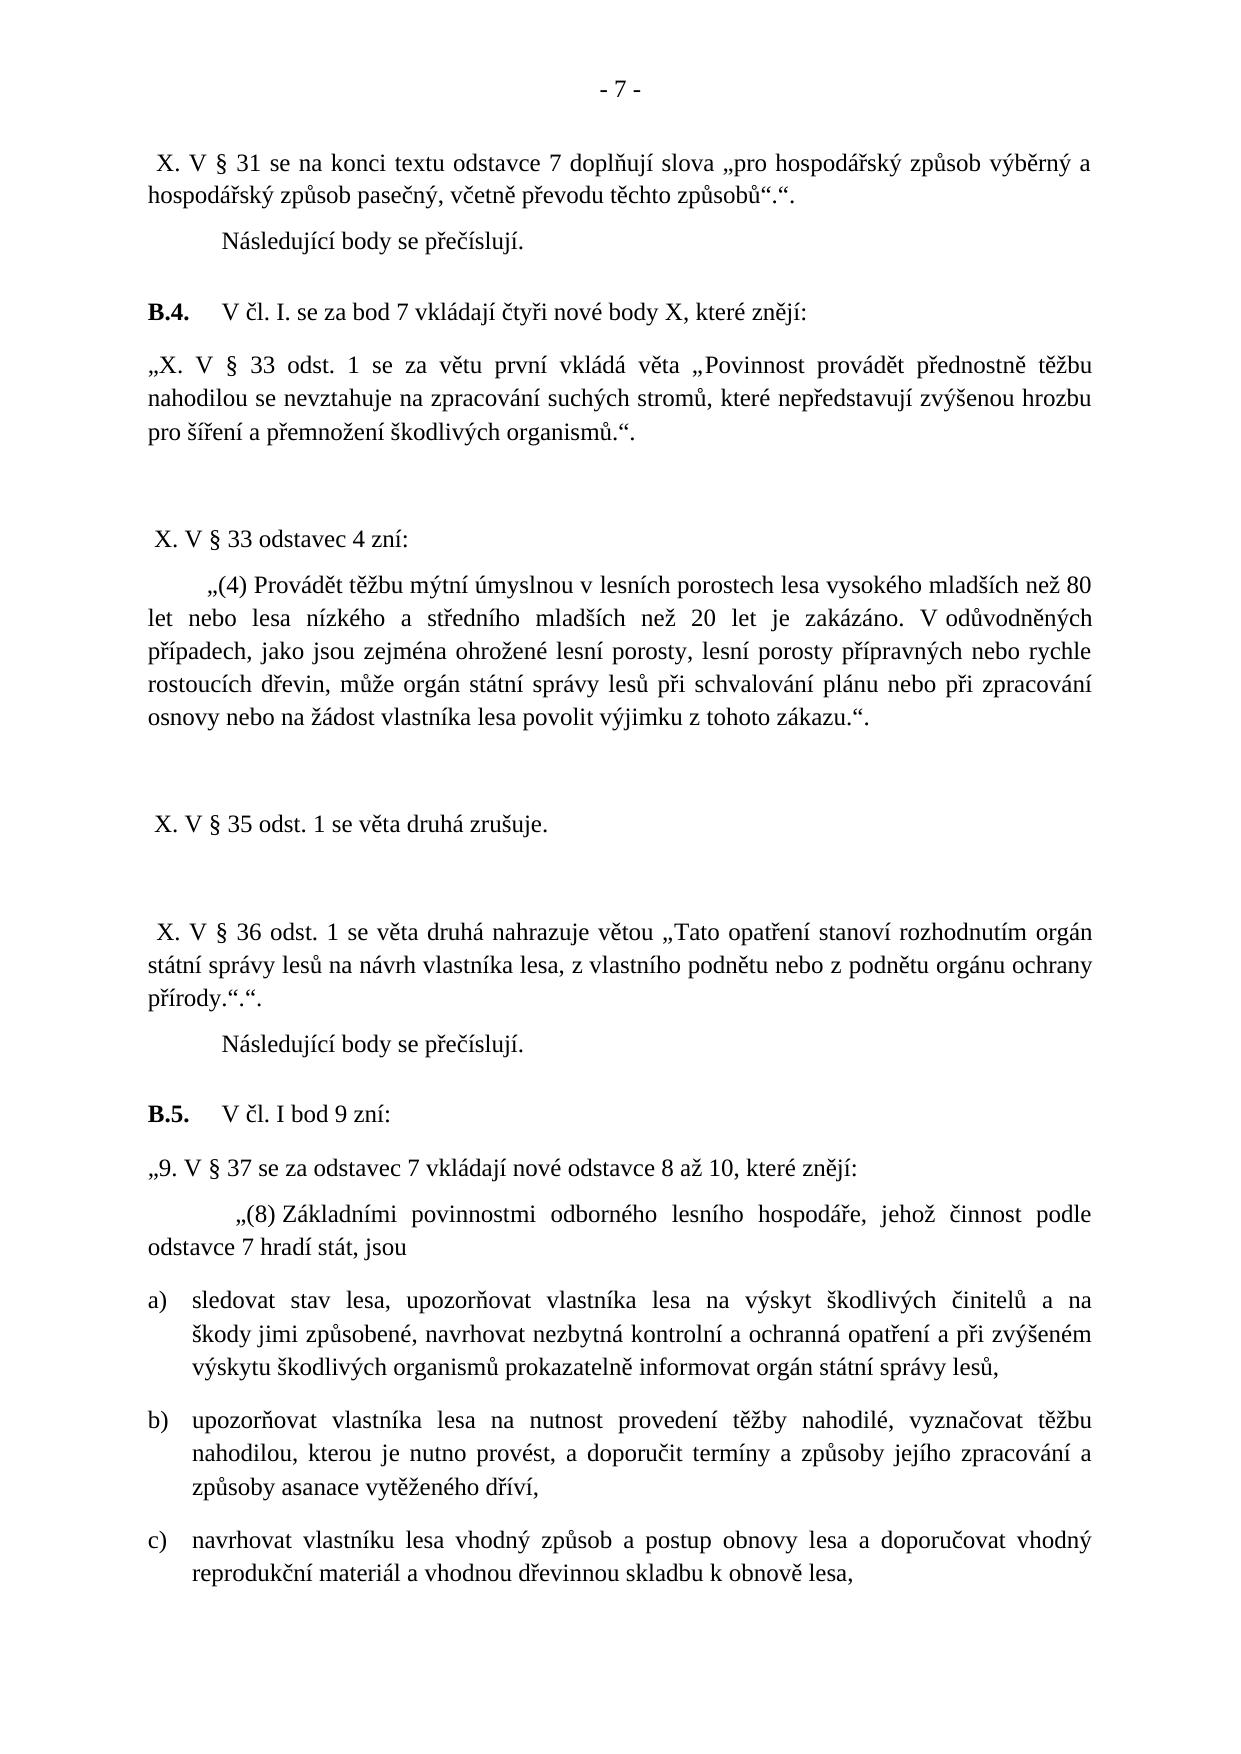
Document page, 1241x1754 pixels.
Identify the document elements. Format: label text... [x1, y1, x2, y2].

list c) navrhovat vlastníku lesa vhodný způsob a postup obnovy lesa a doporučovat vhodný reprodukční materiál a vhodnou dřevinnou skladbu k obnově lesa, [148, 1525, 1093, 1587]
text X. V § 31 se na konci textu odstavce 7 doplňují slova „pro hospodářský způsob výběrný a hospodářský způsob pasečný, včetně převodu těchto způsobů“.“. [148, 148, 1093, 209]
text B.5. V čl. I bod 9 zní: [148, 1099, 1093, 1128]
text X. V § 33 odstavec 4 zní: [148, 524, 1093, 553]
list b) upozorňovat vlastníka lesa na nutnost provedení těžby nahodilé, vyznačovat těžbu nahodilou, kterou je nutno provést, a doporučit termíny a způsoby jejího zpracování a způsoby asanace vytěženého dříví, [148, 1406, 1093, 1500]
text X. V § 35 odst. 1 se věta druhá zrušuje. [148, 809, 1093, 838]
text Následující body se přečíslují. [148, 226, 1093, 255]
text X. V § 36 odst. 1 se věta druhá nahrazuje větou „Tato opatření stanoví rozhodnutím orgán státní správy lesů na návrh vlastníka lesa, z vlastního podnětu nebo z podnětu orgánu ochrany přírody.“.“. [148, 917, 1093, 1012]
list a) sledovat stav lesa, upozorňovat vlastníka lesa na výskyt škodlivých činitelů a na škody jimi způsobené, navrhovat nezbytná kontrolní a ochranná opatření a při zvýšeném výskytu škodlivých organismů prokazatelně informovat orgán státní správy lesů, [148, 1286, 1093, 1380]
text B.4. V čl. I. se za bod 7 vkládají čtyři nové body X, které znějí: [148, 297, 1093, 325]
text Následující body se přečíslují. [148, 1029, 1093, 1058]
text „(8) Základními povinnostmi odborného lesního hospodáře, jehož činnost podle odstavce 7 hradí stát, jsou [148, 1199, 1093, 1261]
text „9. V § 37 se za odstavec 7 vkládají nové odstavce 8 až 10, které znějí: [148, 1153, 1093, 1182]
text „X. V § 33 odst. 1 se za větu první vkládá věta „Povinnost provádět přednostně těžbu nahodilou se nevztahuje na zpracování suchých stromů, které nepředstavují zvýšenou hrozbu pro šíření a přemnožení škodlivých organismů.“. [148, 351, 1093, 445]
text „(4) Provádět těžbu mýtní úmyslnou v lesních porostech lesa vysokého mladších než 80 let nebo lesa nízkého a středního mladších než 20 let je zakázáno. V odůvodněných případech, jako jsou zejména ohrožené lesní porosty, lesní porosty přípravných nebo rychle rostoucích dřevin, může orgán státní správy lesů při schvalování plánu nebo při zpracování osnovy nebo na žádost vlastníka lesa povolit výjimku z tohoto zákazu.“. [148, 570, 1093, 731]
